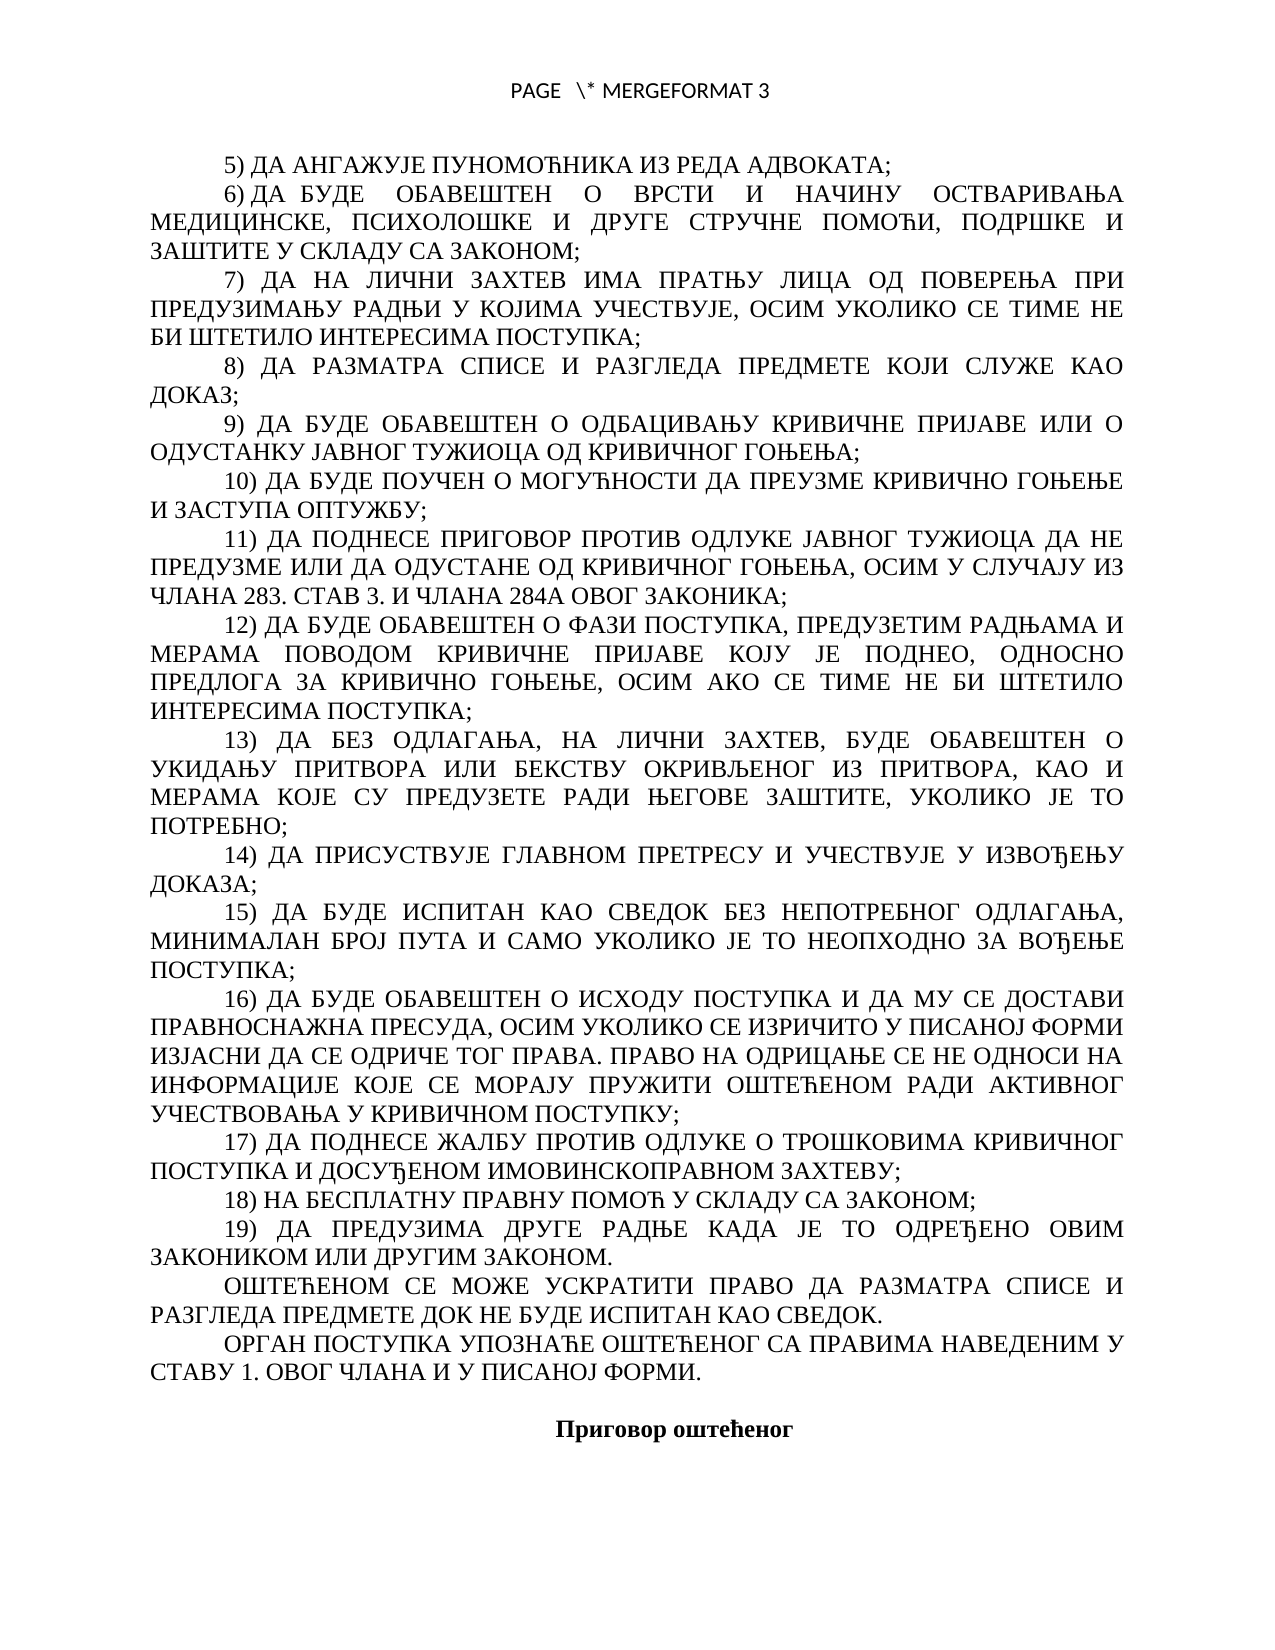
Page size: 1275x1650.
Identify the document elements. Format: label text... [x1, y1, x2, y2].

text 18) НА БЕСПЛАТНУ ПРАВНУ ПОМОЋ У СКЛАДУ СА ЗАКОНОМ; [150, 1185, 1125, 1214]
text 7) ДА НА ЛИЧНИ ЗАХТЕВ ИМА ПРАТЊУ ЛИЦА ОД ПОВЕРЕЊА ПРИ ПРЕДУЗИМАЊУ РАДЊИ У КОЈИМА УЧЕСТВУЈЕ, ОСИМ УКОЛИКО СЕ ТИМЕ НЕ БИ ШТЕТИЛО ИНТЕРЕСИМА ПОСТУПКА; [150, 265, 1125, 351]
text 5) ДА АНГАЖУЈЕ ПУНОМОЋНИКА ИЗ РЕДА АДВОКАТА; [150, 150, 1125, 179]
text 13) ДА БЕЗ ОДЛАГАЊА, НА ЛИЧНИ ЗАХТЕВ, БУДЕ ОБАВЕШТЕН О УКИДАЊУ ПРИТВОРА ИЛИ БЕКСТВУ ОКРИВЉЕНОГ ИЗ ПРИТВОРА, КАО И МЕРАМА КОЈЕ СУ ПРЕДУЗЕТЕ РАДИ ЊЕГОВЕ ЗАШТИТЕ, УКОЛИКО ЈЕ ТО ПОТРЕБНО; [150, 725, 1125, 840]
text 8) ДА РАЗМАТРА СПИСЕ И РАЗГЛЕДА ПРЕДМЕТЕ КОЈИ СЛУЖЕ КАО ДОКАЗ; [150, 351, 1125, 409]
text 11) ДА ПОДНЕСЕ ПРИГОВОР ПРОТИВ ОДЛУКЕ ЈАВНОГ ТУЖИОЦА ДА НЕ ПРЕДУЗМЕ ИЛИ ДА ОДУСТАНЕ ОД КРИВИЧНОГ ГОЊЕЊА, ОСИМ У СЛУЧАЈУ ИЗ ЧЛАНА 283. СТАВ 3. И ЧЛАНА 284А ОВОГ ЗАКОНИКА; [150, 524, 1125, 610]
text 12) ДА БУДЕ ОБАВЕШТЕН О ФАЗИ ПОСТУПКА, ПРЕДУЗЕТИМ РАДЊАМА И МЕРАМА ПОВОДОМ КРИВИЧНЕ ПРИЈАВЕ КОЈУ ЈЕ ПОДНЕО, ОДНОСНО ПРЕДЛОГА ЗА КРИВИЧНО ГОЊЕЊЕ, ОСИМ АКО СЕ ТИМЕ НЕ БИ ШТЕТИЛО ИНТЕРЕСИМА ПОСТУПКА; [150, 610, 1125, 725]
text 10) ДА БУДЕ ПОУЧЕН О МОГУЋНОСТИ ДА ПРЕУЗМЕ КРИВИЧНО ГОЊЕЊЕ И ЗАСТУПА ОПТУЖБУ; [150, 466, 1125, 524]
text ОШТЕЋЕНОМ СЕ МОЖЕ УСКРАТИТИ ПРАВО ДА РАЗМАТРА СПИСЕ И РАЗГЛЕДА ПРЕДМЕТЕ ДОК НЕ БУДЕ ИСПИТАН КАО СВЕДОК. [150, 1271, 1125, 1329]
text 15) ДА БУДЕ ИСПИТАН КАО СВЕДОК БЕЗ НЕПОТРЕБНОГ ОДЛАГАЊА, МИНИМАЛАН БРОЈ ПУТА И САМО УКОЛИКО ЈЕ ТО НЕОПХОДНО ЗА ВОЂЕЊЕ ПОСТУПКА; [150, 897, 1125, 984]
text Приговор оштећеног [150, 1414, 1125, 1443]
text 14) ДА ПРИСУСТВУЈЕ ГЛАВНОМ ПРЕТРЕСУ И УЧЕСТВУЈЕ У ИЗВОЂЕЊУ ДОКАЗА; [150, 840, 1125, 897]
text 9) ДА БУДЕ ОБАВЕШТЕН О ОДБАЦИВАЊУ КРИВИЧНЕ ПРИЈАВЕ ИЛИ О ОДУСТАНКУ ЈАВНОГ ТУЖИОЦА ОД КРИВИЧНОГ ГОЊЕЊА; [150, 409, 1125, 466]
text 16) ДА БУДЕ ОБАВЕШТЕН О ИСХОДУ ПОСТУПКА И ДА МУ СЕ ДОСТАВИ ПРАВНОСНАЖНА ПРЕСУДА, ОСИМ УКОЛИКО СЕ ИЗРИЧИТО У ПИСАНОЈ ФОРМИ ИЗЈАСНИ ДА СЕ ОДРИЧЕ ТОГ ПРАВА. ПРАВО НА ОДРИЦАЊЕ СЕ НЕ ОДНОСИ НА ИНФОРМАЦИЈЕ КОЈЕ СЕ МОРАЈУ ПРУЖИТИ ОШТЕЋЕНОМ РАДИ АКТИВНОГ УЧЕСТВОВАЊА У КРИВИЧНОМ ПОСТУПКУ; [150, 984, 1125, 1127]
text 19) ДА ПРЕДУЗИМА ДРУГЕ РАДЊЕ КАДА ЈЕ ТО ОДРЕЂЕНО ОВИМ ЗАКОНИКОМ ИЛИ ДРУГИМ ЗАКОНОМ. [150, 1214, 1125, 1271]
text ОРГАН ПОСТУПКА УПОЗНАЋЕ ОШТЕЋЕНОГ СА ПРАВИМА НАВЕДЕНИМ У СТАВУ 1. ОВОГ ЧЛАНА И У ПИСАНОЈ ФОРМИ. [150, 1329, 1125, 1386]
text 6) ДА БУДЕ ОБАВЕШТЕН О ВРСТИ И НАЧИНУ ОСТВАРИВАЊА МЕДИЦИНСКЕ, ПСИХОЛОШКЕ И ДРУГЕ СТРУЧНЕ ПОМОЋИ, ПОДРШКЕ И ЗАШТИТЕ У СКЛАДУ СА ЗАКОНОМ; [150, 179, 1125, 265]
text 17) ДА ПОДНЕСЕ ЖАЛБУ ПРОТИВ ОДЛУКЕ О ТРОШКОВИМА КРИВИЧНОГ ПОСТУПКА И ДОСУЂЕНОМ ИМОВИНСКОПРАВНОМ ЗАХТЕВУ; [150, 1127, 1125, 1185]
